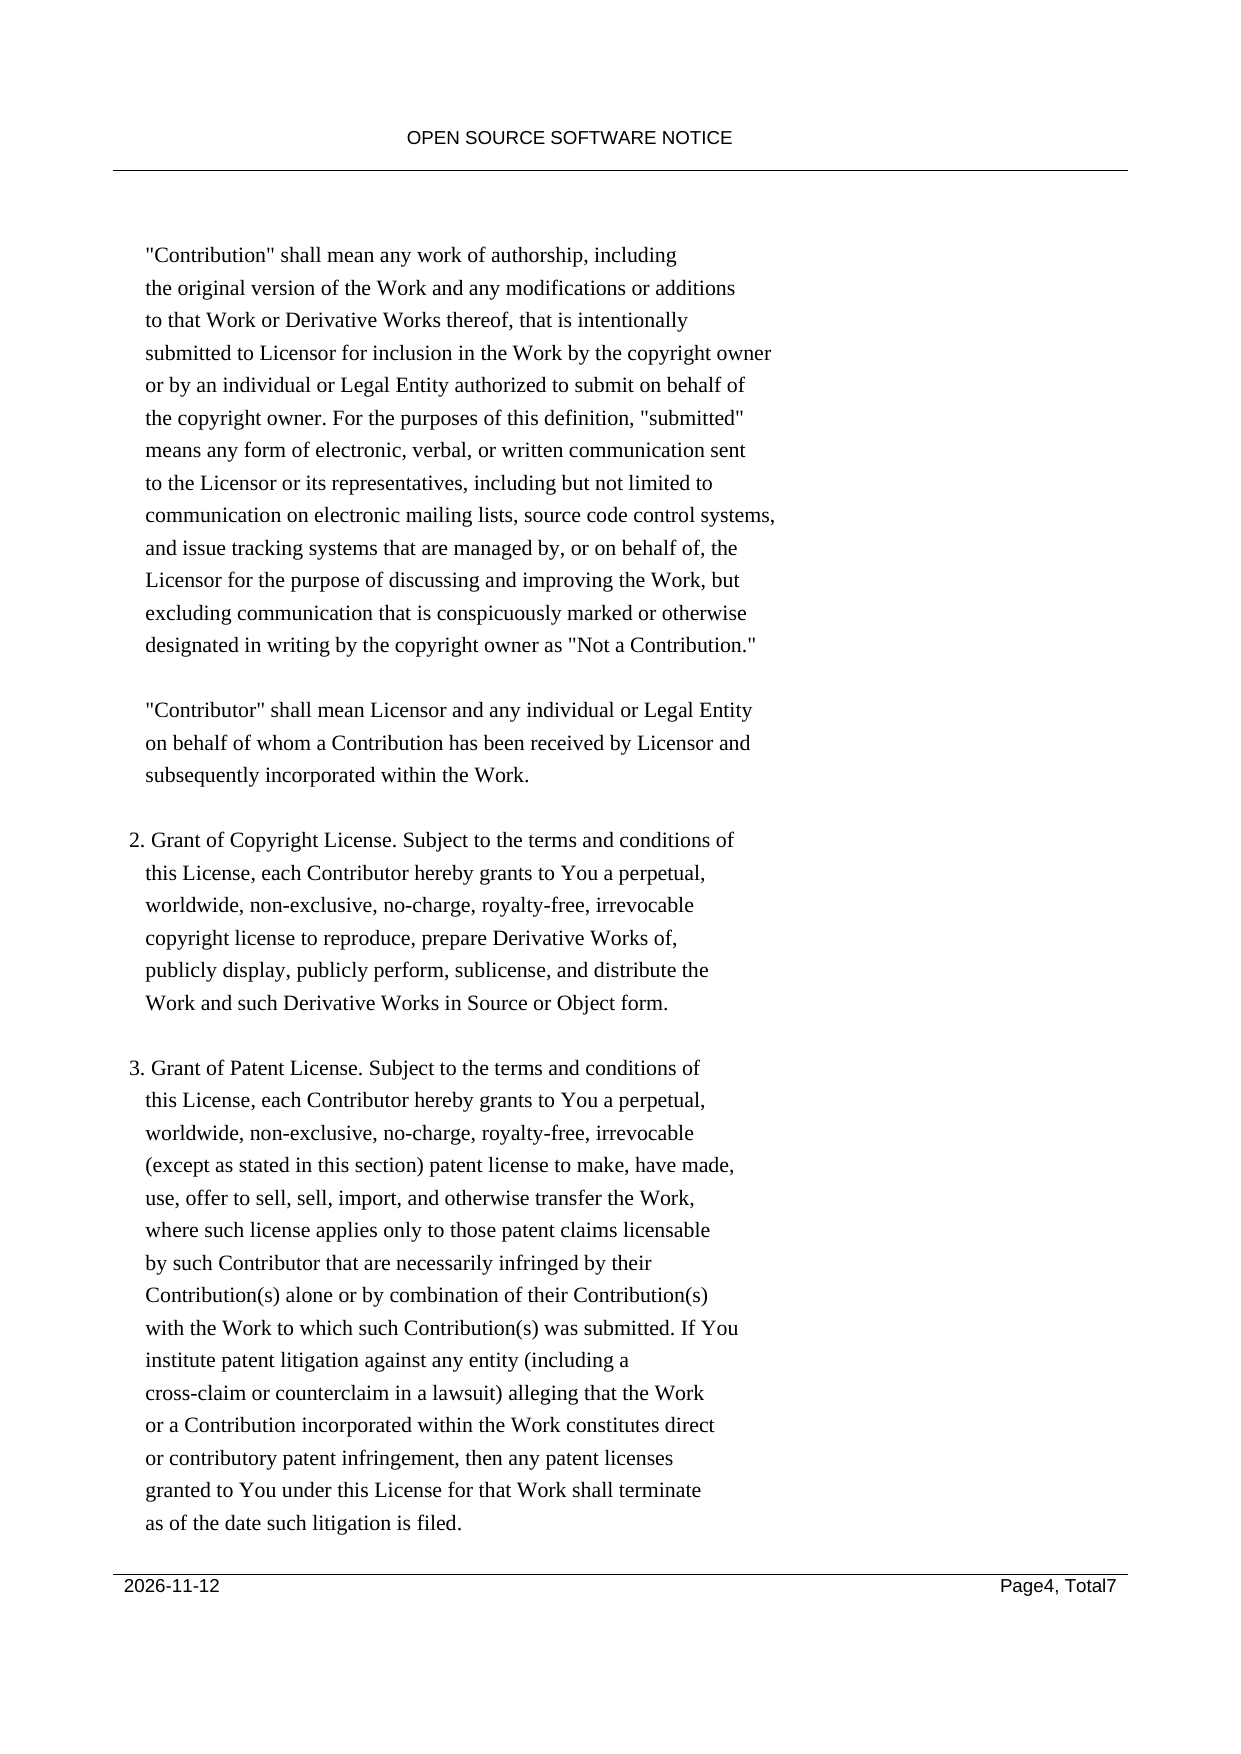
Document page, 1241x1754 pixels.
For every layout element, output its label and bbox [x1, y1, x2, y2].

text [112, 206, 1128, 1539]
